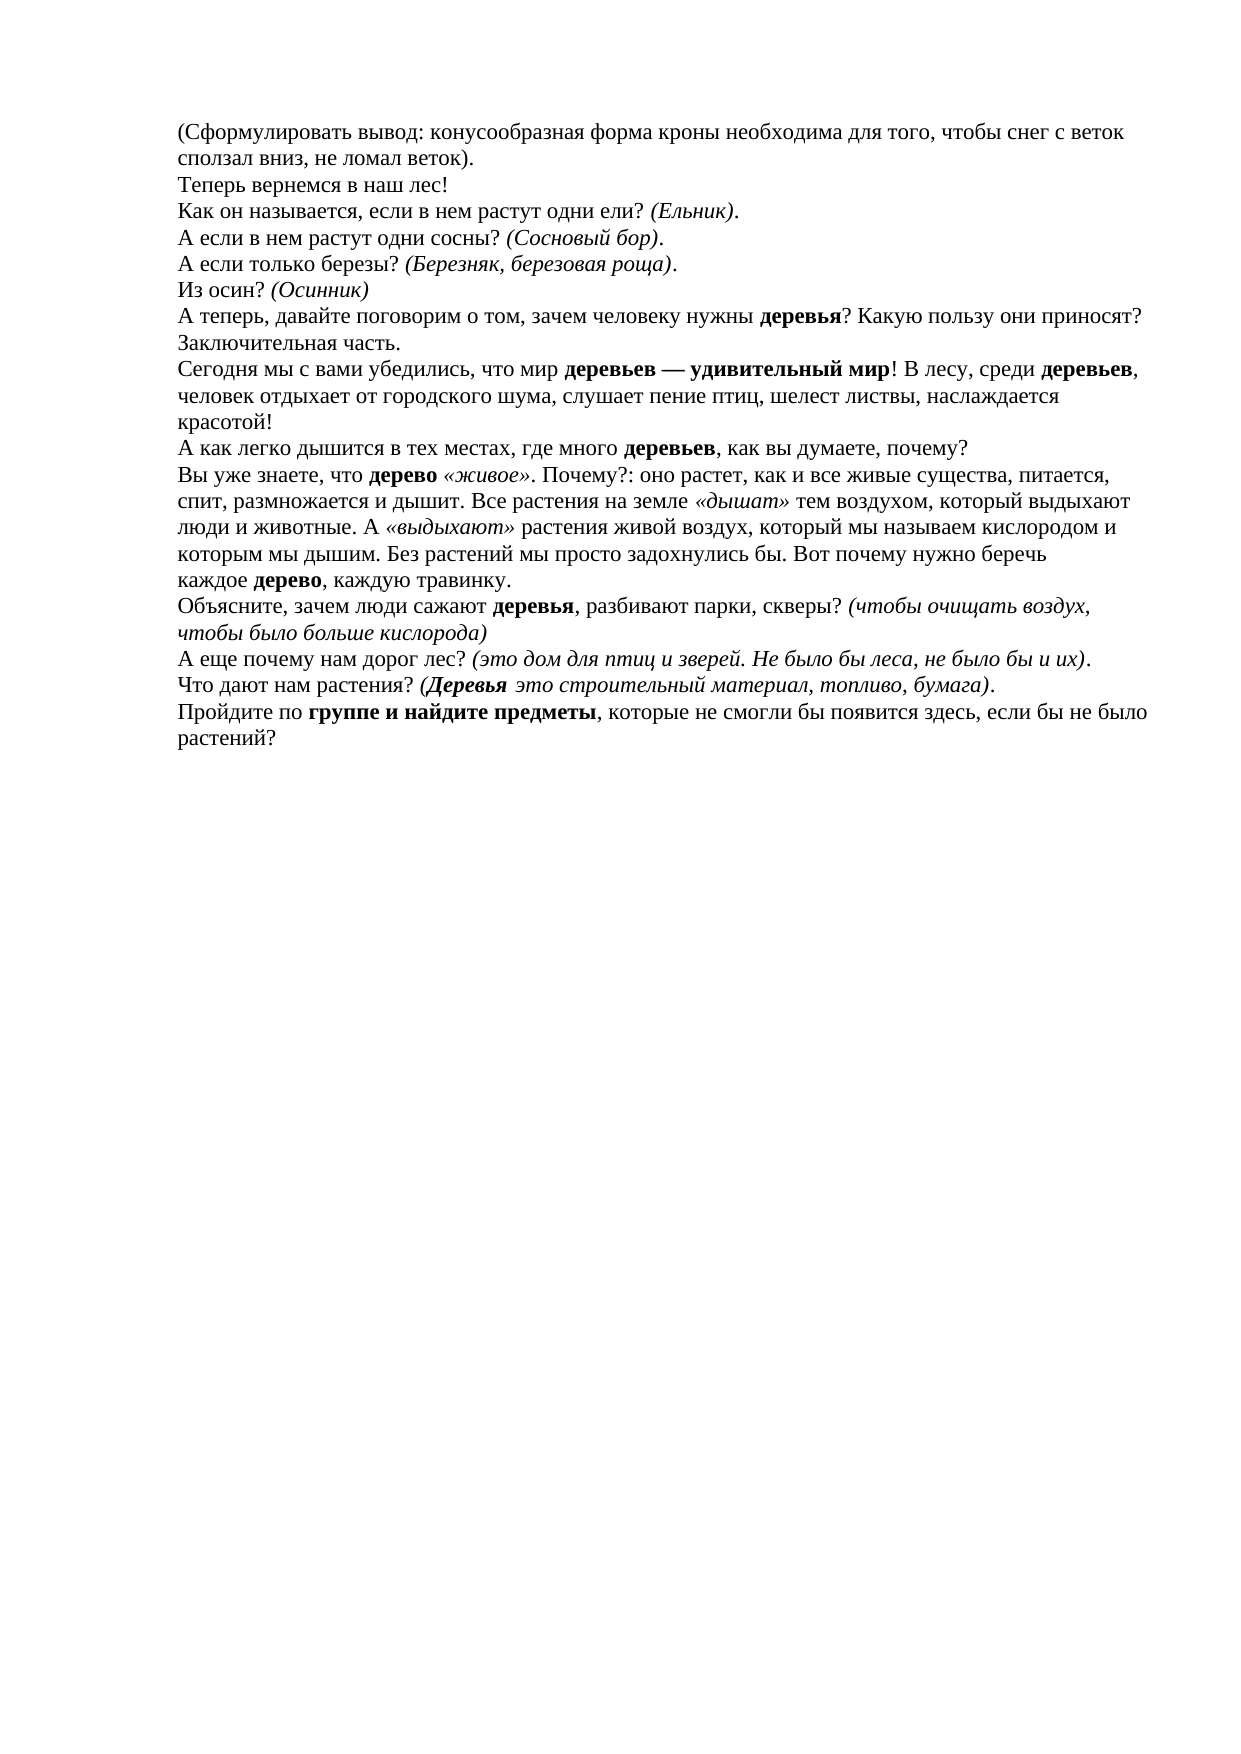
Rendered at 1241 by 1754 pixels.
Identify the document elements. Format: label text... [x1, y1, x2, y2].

text Сегодня мы с вами убедились, что мир деревьев — удивительный мир! В лесу, среди деревьев, человек отдыхает от городского шума, слушает пение птиц, шелест листвы, наслаждается красотой! [177, 355, 1152, 434]
text А теперь, давайте поговорим о том, зачем человеку нужны деревья? Какую пользу они приносят? [177, 303, 1152, 329]
text Теперь вернемся в наш лес! [177, 171, 1152, 197]
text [177, 118, 1152, 171]
text А еще почему нам дорог лес? (это дом для птиц и зверей. Не было бы леса, не было бы и их). [177, 645, 1152, 672]
text Объясните, зачем люди сажают деревья, разбивают парки, скверы? (чтобы очищать воздух, чтобы было больше кислорода) [177, 592, 1152, 645]
text Заключительная часть. [177, 329, 1152, 355]
text Вы уже знаете, что дерево «живое». Почему?: оно растет, как и все живые существа, питается, спит, размножается и дышит. Все растения на земле «дышат» тем воздухом, который выдыхают люди и животные. А «выдыхают» растения живой воздух, который мы называем кислородом и которым мы дышим. Без растений мы просто задохнулись бы. Вот почему нужно беречь каждое дерево, каждую травинку. [177, 461, 1152, 592]
text Из осин? (Осинник) [177, 276, 1152, 303]
text А как легко дышится в тех местах, где много деревьев, как вы думаете, почему? [177, 434, 1152, 461]
text Как он называется, если в нем растут одни ели? (Ельник). [177, 197, 1152, 223]
text А если только березы? (Березняк, березовая роща). [177, 250, 1152, 276]
text Что дают нам растения? (Деревья это строительный материал, топливо, бумага). [177, 672, 1152, 698]
text Пройдите по группе и найдите предметы, которые не смогли бы появится здесь, если бы не было растений? [177, 698, 1152, 751]
text А если в нем растут одни сосны? (Сосновый бор). [177, 223, 1152, 250]
